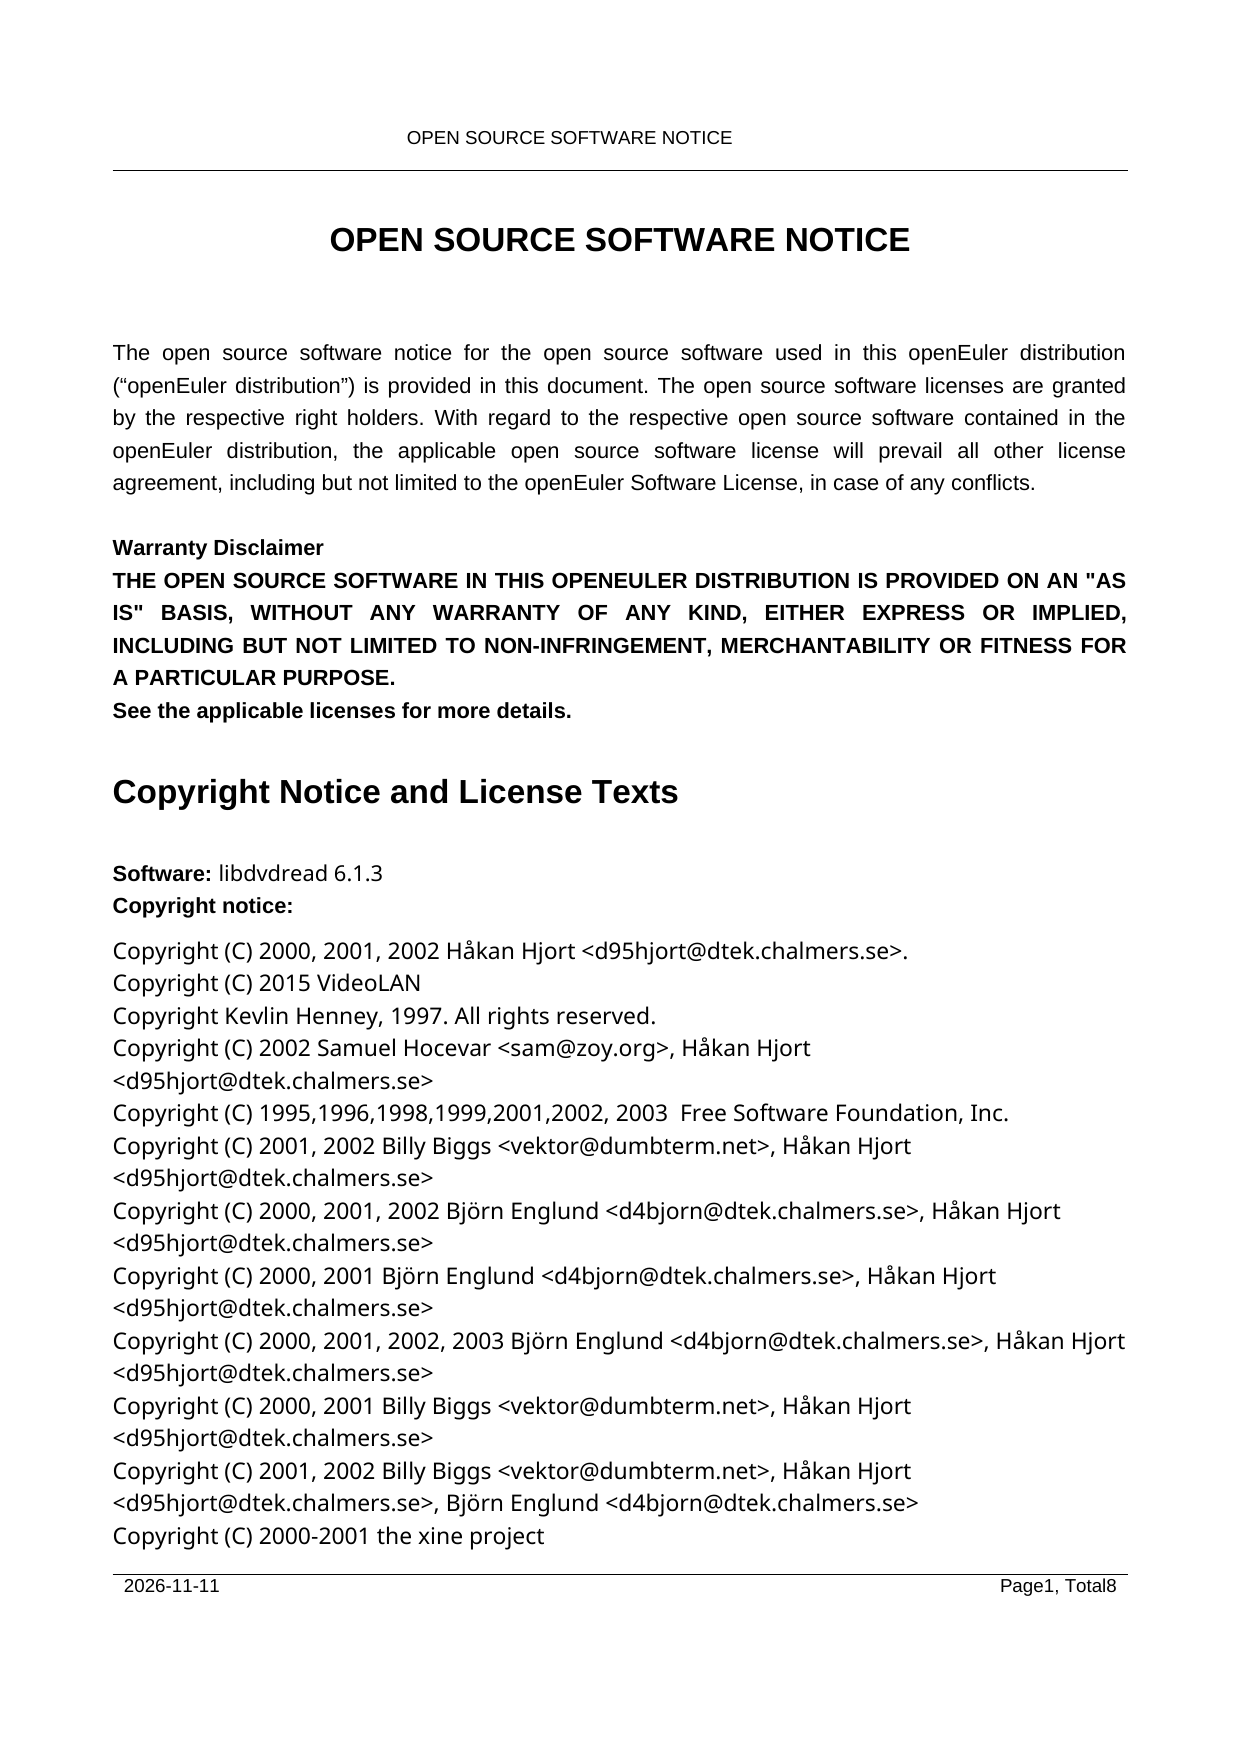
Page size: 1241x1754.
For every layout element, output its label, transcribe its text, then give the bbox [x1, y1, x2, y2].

title Software: libdvdread 6.1.3 [112, 856, 1128, 889]
text Copyright notice: [112, 889, 1128, 921]
text The open source software notice for the open source software used in this openEuler distribution (“openEuler distribution”) is provided in this document. The open source software licenses are granted by the respective right holders. With regard to the respective open source software contained in the openEuler distribution, the applicable open source software license will prevail all other license agreement, including but not limited to the openEuler Software License, in case of any conflicts. [112, 336, 1128, 499]
text Warranty Disclaimer [112, 531, 1128, 564]
text OPEN SOURCE SOFTWARE NOTICE [112, 206, 1128, 271]
text THE OPEN SOURCE SOFTWARE IN THIS OPENEULER DISTRIBUTION IS PROVIDED ON AN "AS IS" BASIS, WITHOUT ANY WARRANTY OF ANY KIND, EITHER EXPRESS OR IMPLIED, INCLUDING BUT NOT LIMITED TO NON-INFRINGEMENT, MERCHANTABILITY OR FITNESS FOR A PARTICULAR PURPOSE. See the applicable licenses for more details. [112, 564, 1128, 726]
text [112, 934, 1128, 1551]
text Copyright Notice and License Texts [112, 759, 1128, 824]
